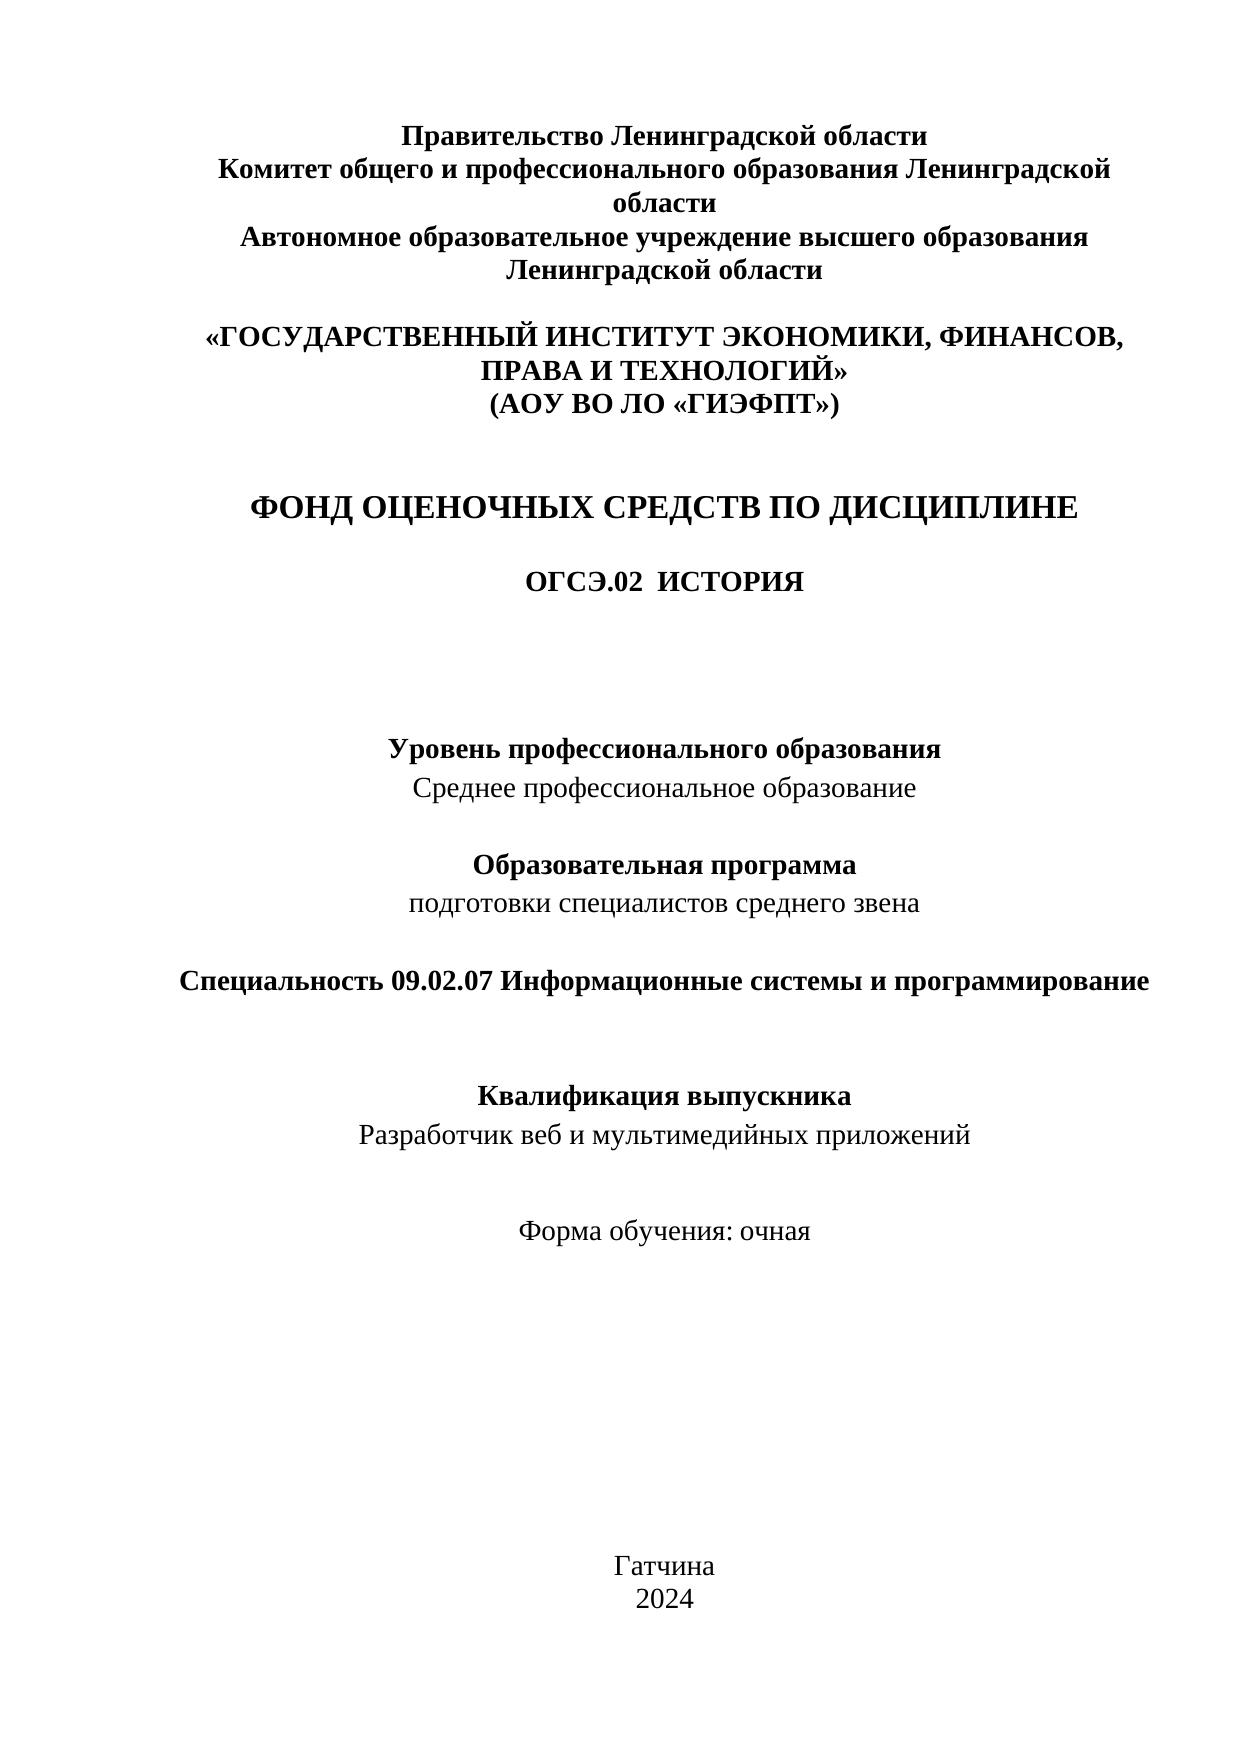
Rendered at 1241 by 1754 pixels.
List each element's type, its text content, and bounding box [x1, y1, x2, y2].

text подготовки специалистов среднего звена [177, 886, 1152, 919]
text Гатчина [177, 1548, 1152, 1582]
text Разработчик веб и мультимедийных приложений [177, 1117, 1152, 1150]
text Среднее профессиональное образование [177, 770, 1152, 803]
text Квалификация выпускника [177, 1078, 1152, 1112]
text 2024 [177, 1582, 1152, 1615]
text (АОУ ВО ЛО «ГИЭФПТ») [177, 386, 1152, 420]
text «ГОСУДАРСТВЕННЫЙ ИНСТИТУТ ЭКОНОМИКИ, ФИНАНСОВ, ПРАВА И ТЕХНОЛОГИЙ» [177, 319, 1152, 386]
text ФОНД ОЦЕНОЧНЫХ СРЕДСТВ ПО ДИСЦИПЛИНЕ [177, 487, 1152, 525]
text Автономное образовательное учреждение высшего образования Ленинградской области [177, 219, 1152, 286]
text Уровень профессионального образования [177, 731, 1152, 765]
text ОГСЭ.02 ИСТОРИЯ [177, 564, 1152, 597]
text Комитет общего и профессионального образования Ленинградской области [177, 152, 1152, 219]
text Форма обучения: очная [177, 1213, 1152, 1246]
text Образовательная программа [177, 847, 1152, 881]
text Правительство Ленинградской области [177, 118, 1152, 152]
text Специальность 09.02.07 Информационные системы и программирование [177, 963, 1152, 996]
